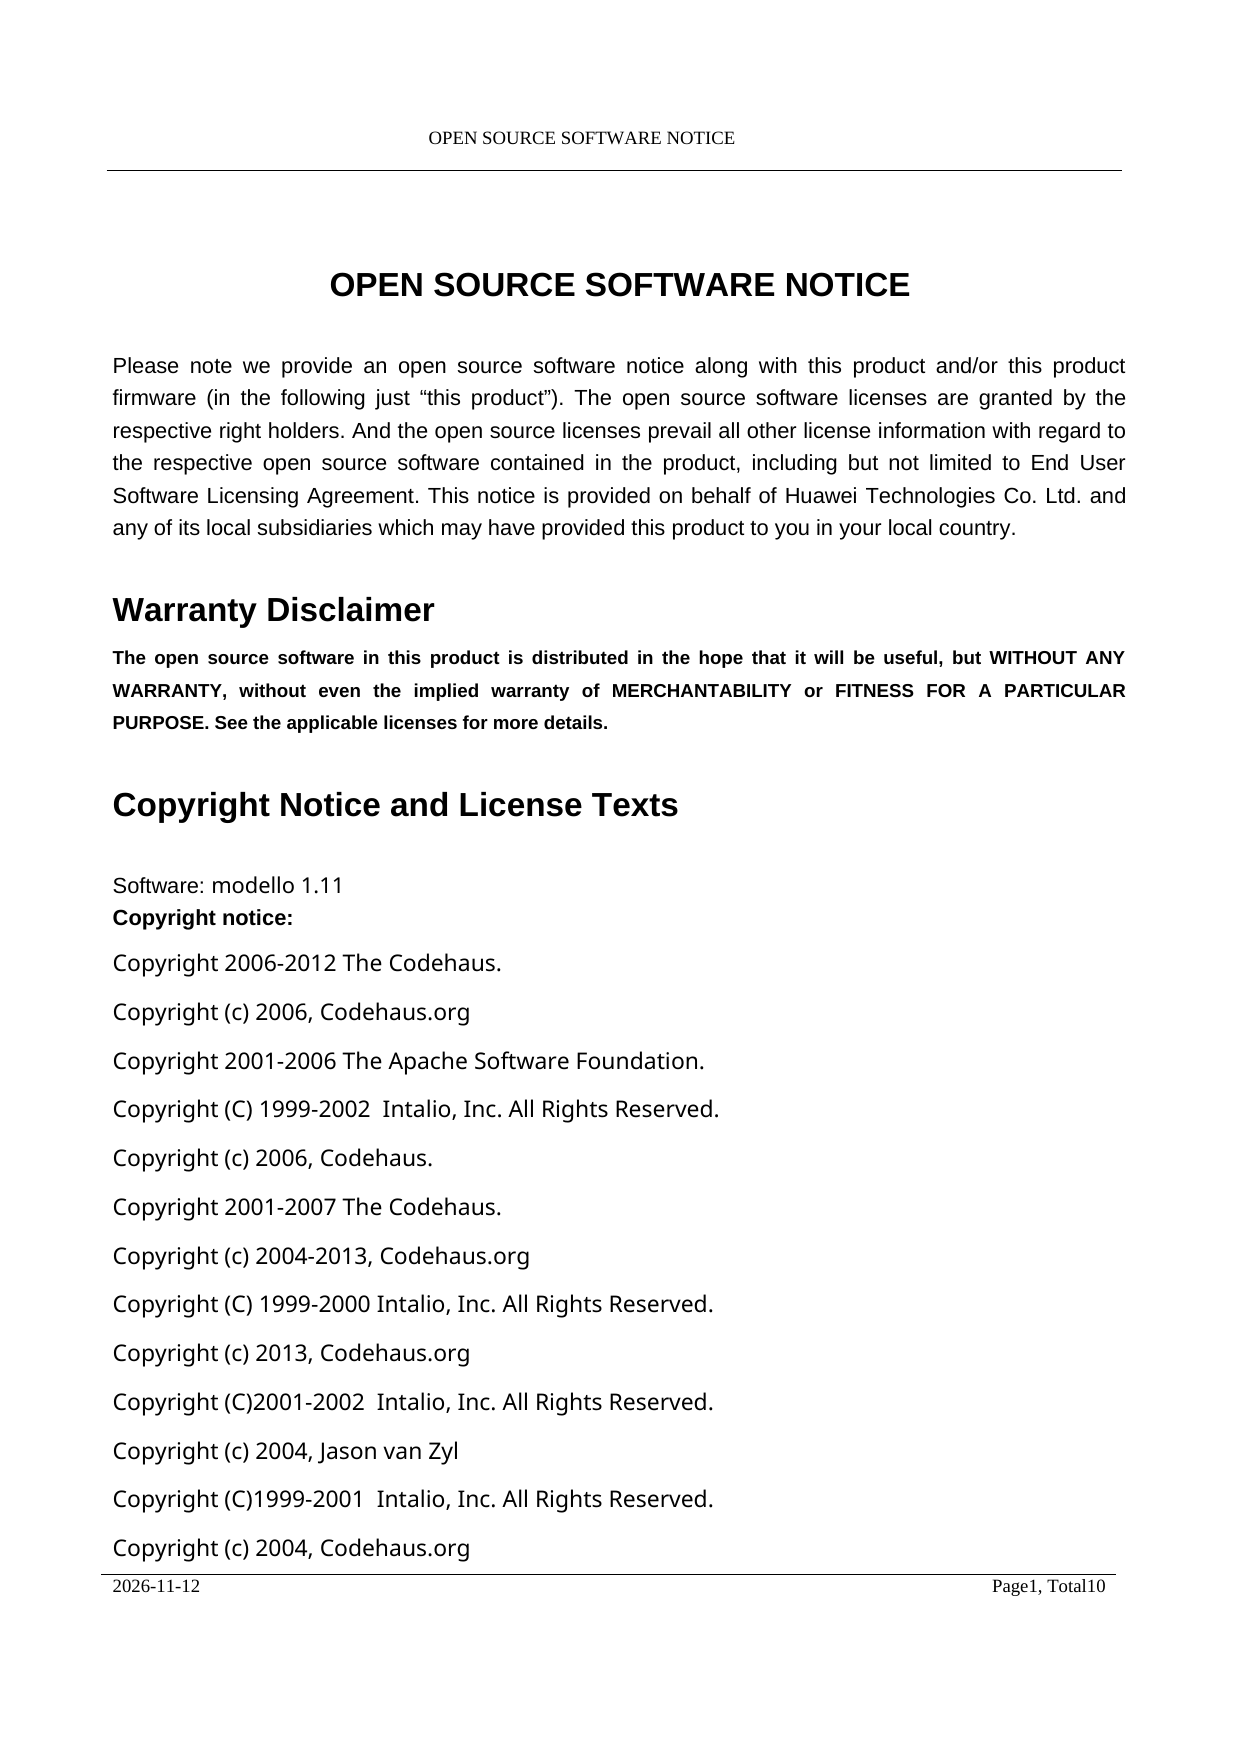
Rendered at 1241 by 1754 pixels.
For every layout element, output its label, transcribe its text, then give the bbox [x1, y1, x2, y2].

text Copyright Notice and License Texts [112, 771, 1128, 836]
text OPEN SOURCE SOFTWARE NOTICE [112, 251, 1128, 316]
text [112, 947, 1128, 1564]
text Please note we provide an open source software notice along with this product and/or this product firmware (in the following just “this product”). The open source software licenses are granted by the respective right holders. And the open source licenses prevail all other license information with regard to the respective open source software contained in the product, including but not limited to End User Software Licensing Agreement. This notice is provided on behalf of Huawei Technologies Co. Ltd. and any of its local subsidiaries which may have provided this product to you in your local country. [112, 349, 1128, 544]
text The open source software in this product is distributed in the hope that it will be useful, but WITHOUT ANY WARRANTY, without even the implied warranty of MERCHANTABILITY or FITNESS FOR A PARTICULAR PURPOSE. See the applicable licenses for more details. [112, 641, 1128, 739]
text Software: modello 1.11 [112, 869, 1128, 901]
text Warranty Disclaimer [112, 576, 1128, 641]
text Copyright notice: [112, 901, 1128, 934]
